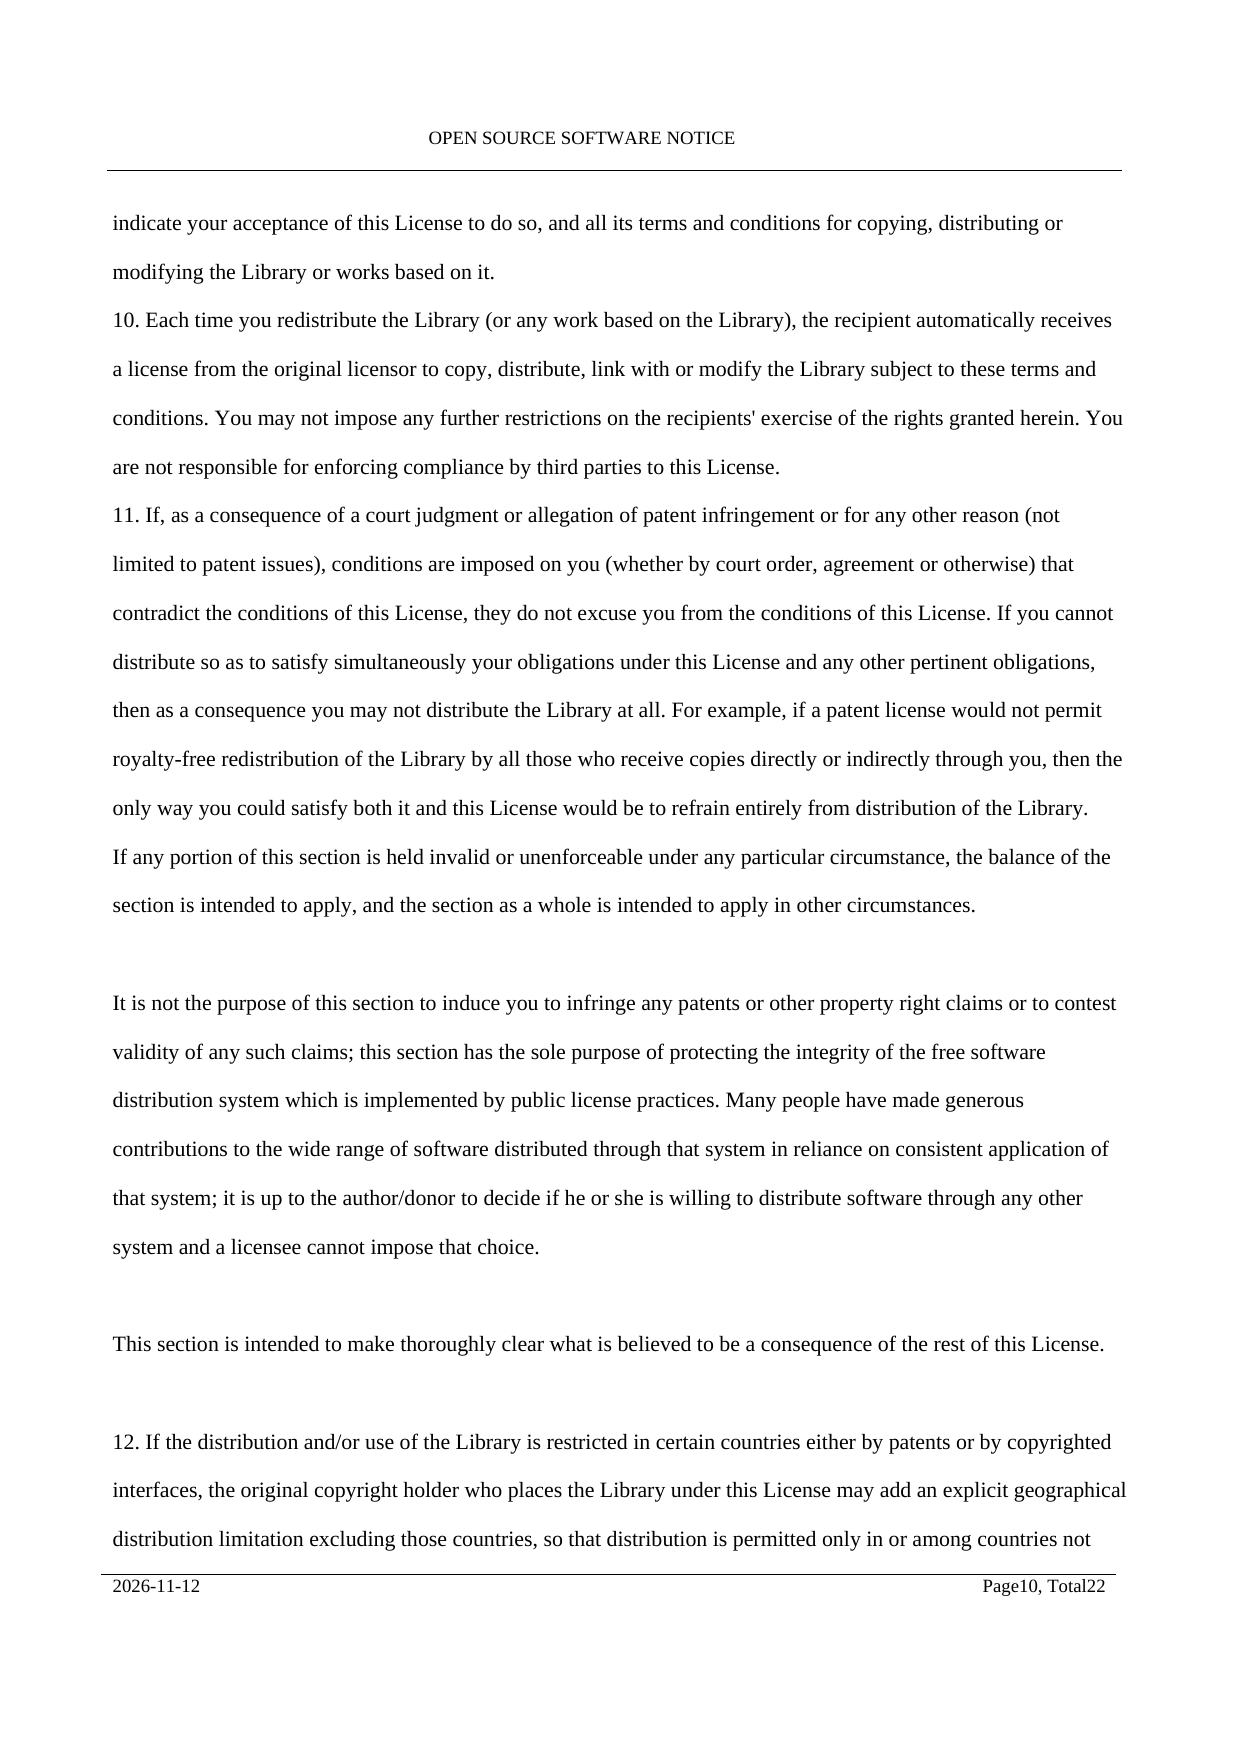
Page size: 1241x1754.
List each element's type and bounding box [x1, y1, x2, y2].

text [112, 206, 1128, 1555]
